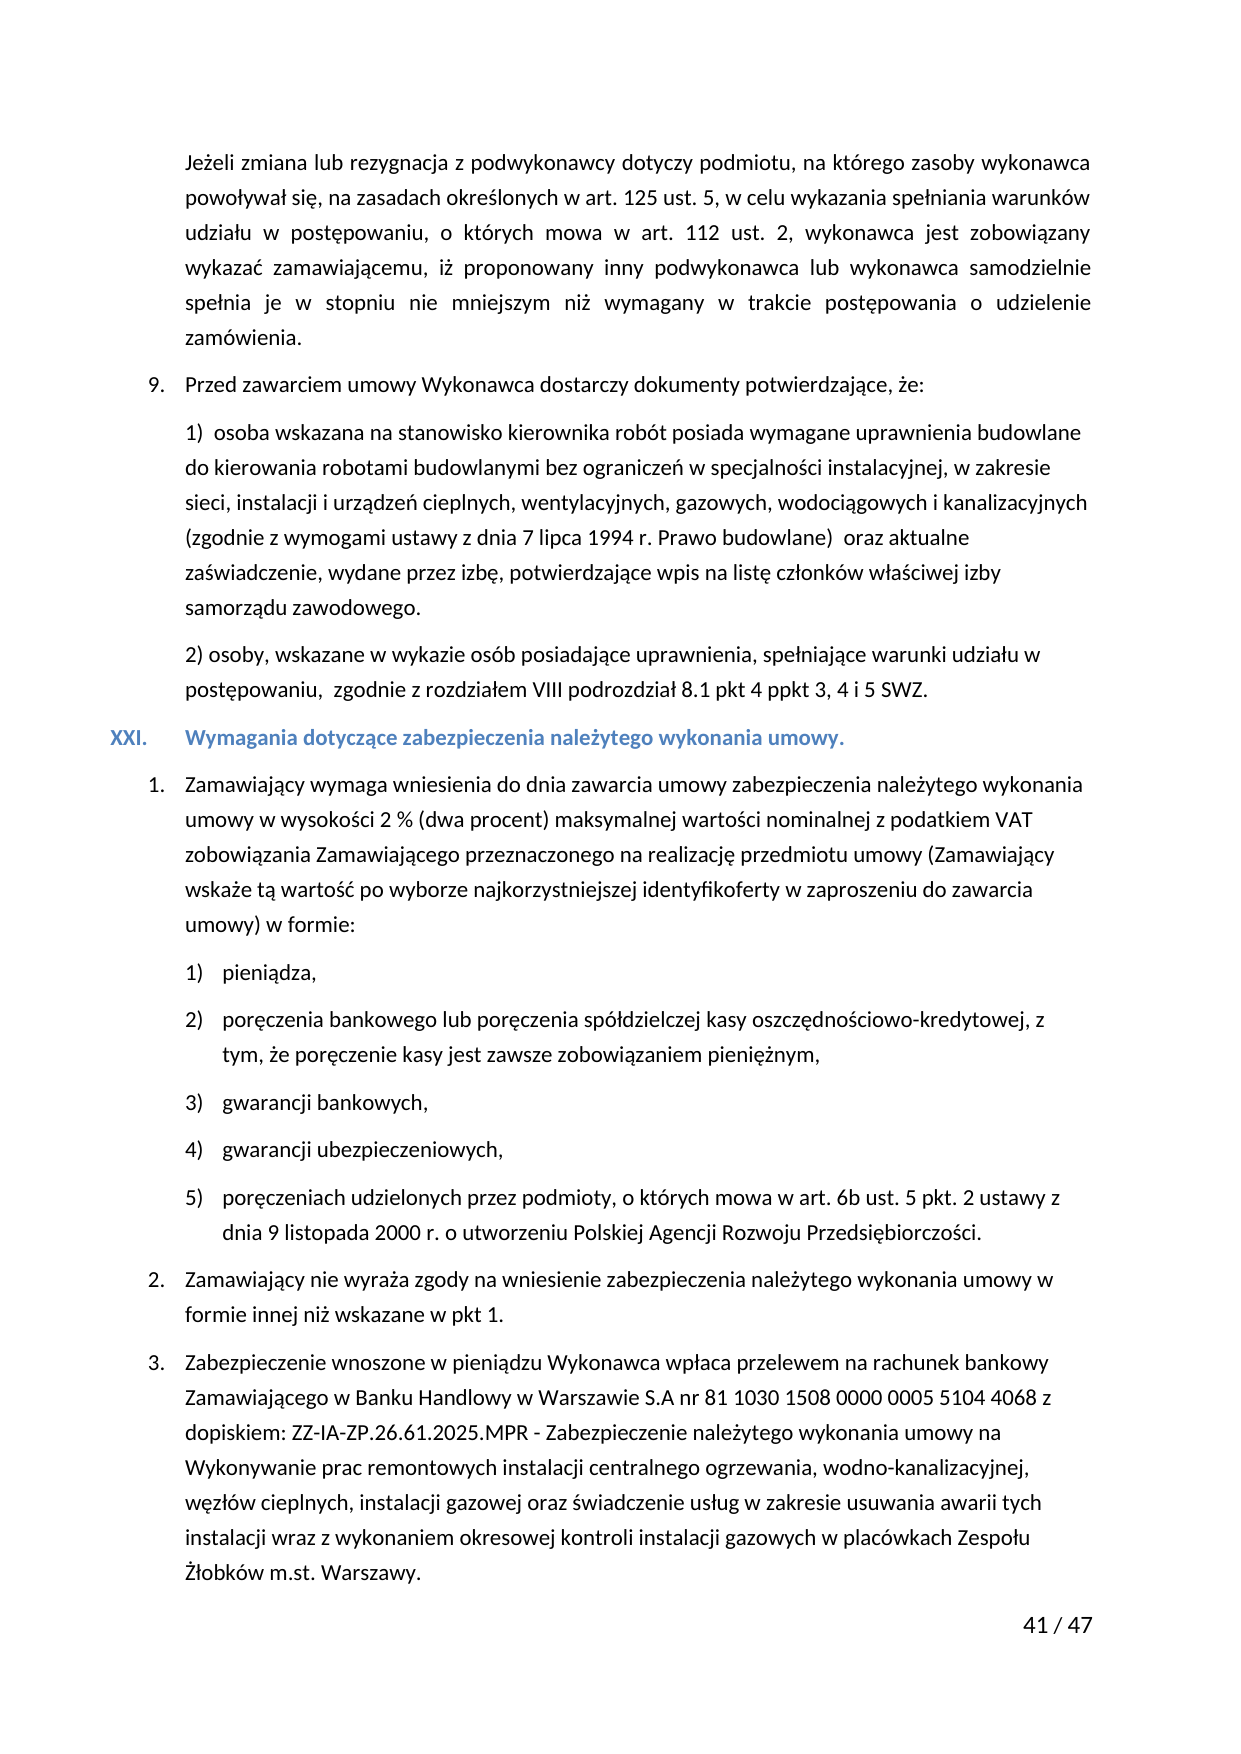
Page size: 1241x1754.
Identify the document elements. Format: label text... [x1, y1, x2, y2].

list pieniądza, [185, 958, 1093, 986]
list 1) osoba wskazana na stanowisko kierownika robót posiada wymagane uprawnienia budowlane do kierowania robotami budowlanymi bez ograniczeń w specjalności instalacyjnej, w zakresie sieci, instalacji i urządzeń cieplnych, wentylacyjnych, gazowych, wodociągowych i kanalizacyjnych (zgodnie z wymogami ustawy z dnia 7 lipca 1994 r. Prawo budowlane) oraz aktualne zaświadczenie, wydane przez izbę, potwierdzające wpis na listę członków właściwej izby samorządu zawodowego. [185, 418, 1093, 621]
list gwarancji bankowych, [185, 1088, 1093, 1116]
list Zamawiający nie wyraża zgody na wniesienie zabezpieczenia należytego wykonania umowy w formie innej niż wskazane w pkt 1. [148, 1265, 1093, 1328]
list gwarancji ubezpieczeniowych, [185, 1135, 1093, 1163]
list poręczenia bankowego lub poręczenia spółdzielczej kasy oszczędnościowo-kredytowej, z tym, że poręczenie kasy jest zawsze zobowiązaniem pieniężnym, [185, 1005, 1093, 1068]
list Zamawiający wymaga wniesienia do dnia zawarcia umowy zabezpieczenia należytego wykonania umowy w wysokości 2 % (dwa procent) maksymalnej wartości nominalnej z podatkiem VAT zobowiązania Zamawiającego przeznaczonego na realizację przedmiotu umowy (Zamawiający wskaże tą wartość po wyborze najkorzystniejszej identyfikoferty w zaproszeniu do zawarcia umowy) w formie: [148, 770, 1093, 938]
subtitle Wymagania dotyczące zabezpieczenia należytego wykonania umowy. [148, 723, 1093, 751]
list poręczeniach udzielonych przez podmioty, o których mowa w art. 6b ust. 5 pkt. 2 ustawy z dnia 9 listopada 2000 r. o utworzeniu Polskiej Agencji Rozwoju Przedsiębiorczości. [185, 1183, 1093, 1246]
list Przed zawarciem umowy Wykonawca dostarczy dokumenty potwierdzające, że: [148, 370, 1093, 398]
list Zabezpieczenie wnoszone w pieniądzu Wykonawca wpłaca przelewem na rachunek bankowy Zamawiającego w Banku Handlowy w Warszawie S.A nr 81 1030 1508 0000 0005 5104 4068 z dopiskiem: ZZ-IA-ZP.26.61.2025.MPR - Zabezpieczenie należytego wykonania umowy na Wykonywanie prac remontowych instalacji centralnego ogrzewania, wodno-kanalizacyjnej, węzłów cieplnych, instalacji gazowej oraz świadczenie usług w zakresie usuwania awarii tych instalacji wraz z wykonaniem okresowej kontroli instalacji gazowych w placówkach Zespołu Żłobków m.st. Warszawy. [148, 1348, 1093, 1586]
list 2) osoby, wskazane w wykazie osób posiadające uprawnienia, spełniające warunki udziału w postępowaniu, zgodnie z rozdziałem VIII podrozdział 8.1 pkt 4 ppkt 3, 4 i 5 SWZ. [185, 640, 1093, 703]
text Jeżeli zmiana lub rezygnacja z podwykonawcy dotyczy podmiotu, na którego zasoby wykonawca powoływał się, na zasadach określonych w art. 125 ust. 5, w celu wykazania spełniania warunków udziału w postępowaniu, o których mowa w art. 112 ust. 2, wykonawca jest zobowiązany wykazać zamawiającemu, iż proponowany inny podwykonawca lub wykonawca samodzielnie spełnia je w stopniu nie mniejszym niż wymagany w trakcie postępowania o udzielenie zamówienia. [185, 148, 1093, 351]
